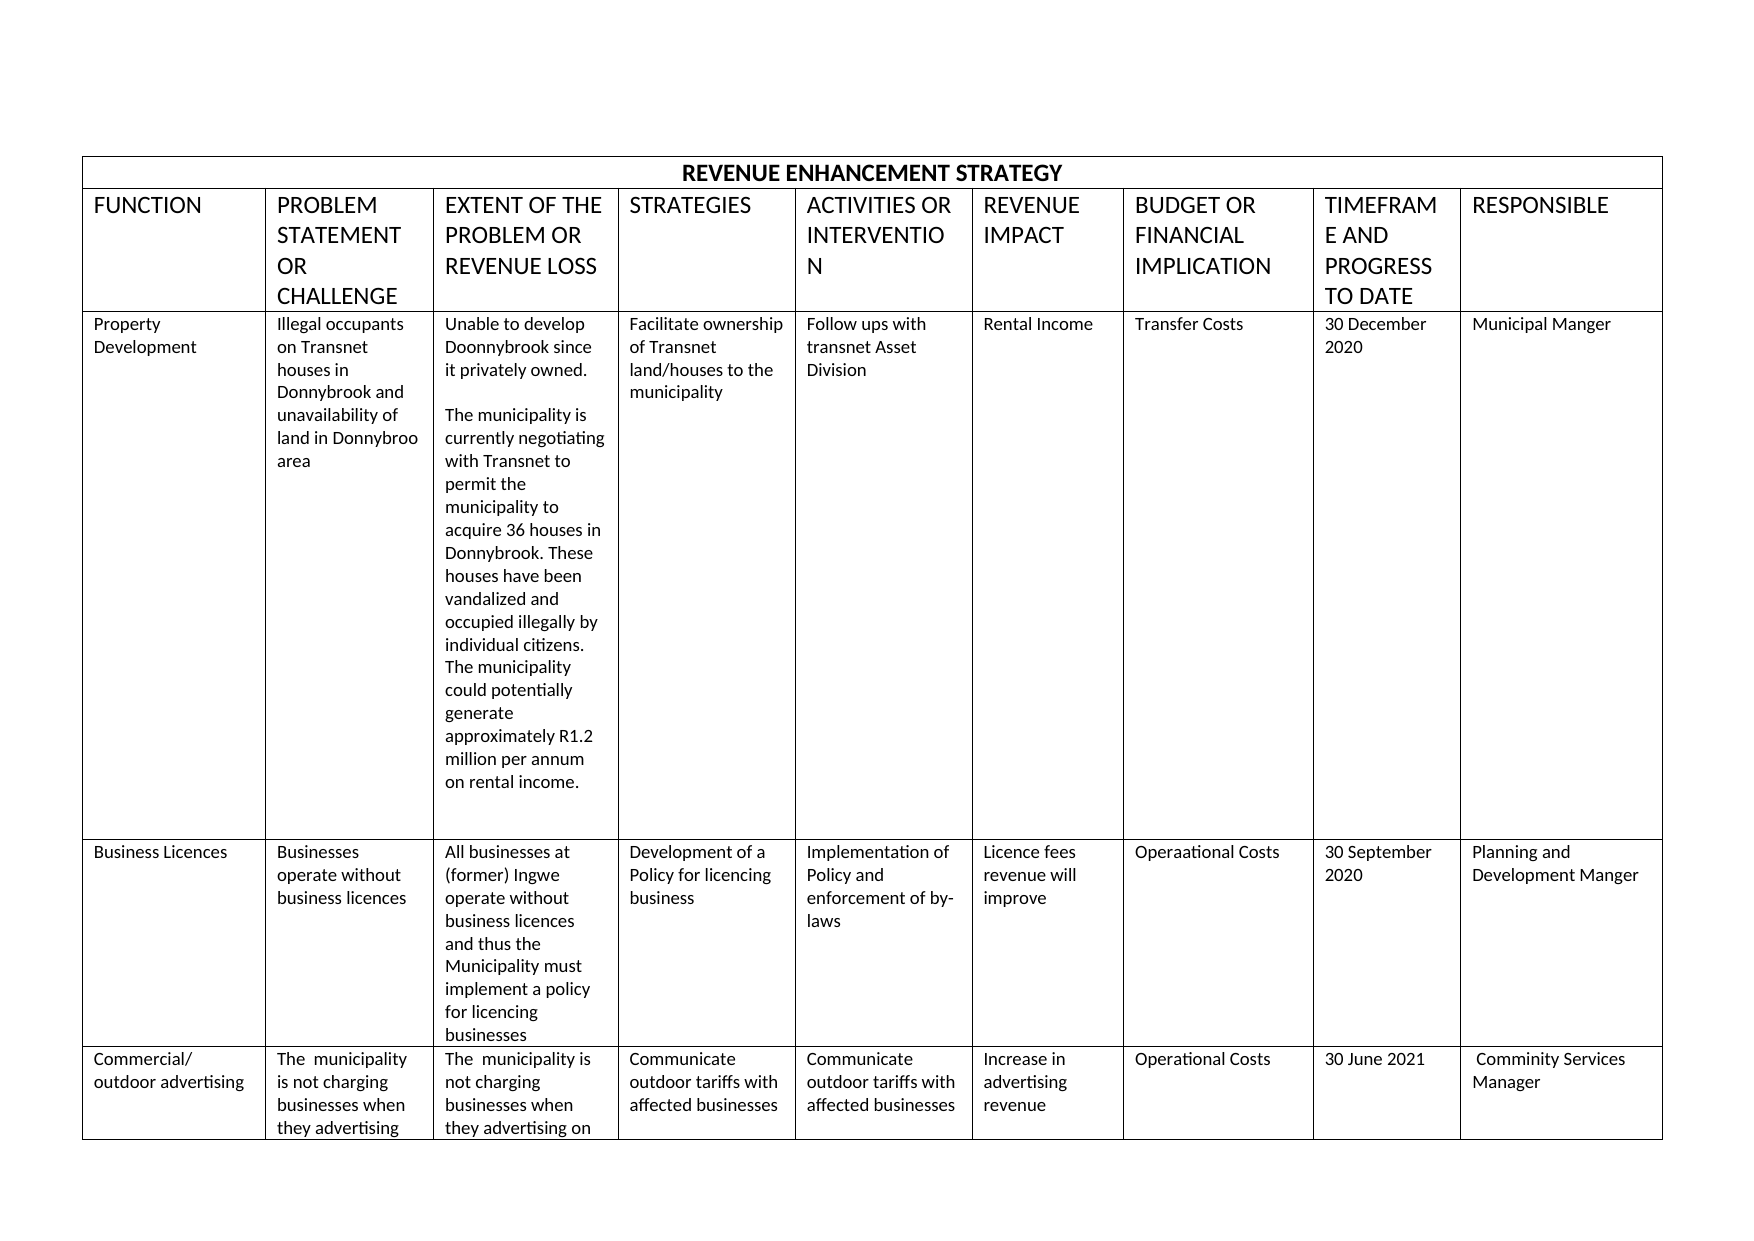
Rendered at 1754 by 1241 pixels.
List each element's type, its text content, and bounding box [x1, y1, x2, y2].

table_cell Facilitate ownership of Transnet land/houses to the municipality [619, 312, 795, 839]
table_cell EXTENT OF THE PROBLEM OR REVENUE LOSS [434, 189, 618, 311]
table_cell FUNCTION [83, 189, 265, 311]
table_cell Illegal occupants on Transnet houses in Donnybrook and unavailability of land in Donnybroo area [266, 312, 433, 839]
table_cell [796, 1047, 972, 1139]
table_cell Operational Costs [1124, 1047, 1313, 1139]
table_cell PROBLEM STATEMENT OR CHALLENGE [266, 189, 433, 311]
table_cell TIMEFRAME AND PROGRESS TO DATE [1314, 189, 1460, 311]
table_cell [1461, 1047, 1662, 1139]
table_cell Follow ups with transnet Asset Division [796, 312, 972, 839]
table_cell Business Licences [83, 840, 265, 1046]
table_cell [266, 1047, 433, 1139]
table_cell Licence fees revenue will improve [973, 840, 1123, 1046]
table_cell ACTIVITIES OR INTERVENTION [796, 189, 972, 311]
table_cell 30 December 2020 [1314, 312, 1460, 839]
table_cell Operaational Costs [1124, 840, 1313, 1046]
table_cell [83, 1047, 265, 1139]
table_cell 30 September 2020 [1314, 840, 1460, 1046]
table_cell Rental Income [973, 312, 1123, 839]
table_cell Municipal Manger [1461, 312, 1662, 839]
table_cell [973, 1047, 1123, 1139]
table_cell Unable to develop Doonnybrook since it privately owned. The municipality is currently negotiating with Transnet to permit the municipality to acquire 36 houses in Donnybrook. These houses have been vandalized and occupied illegally by individual citizens. The municipality could potentially generate approximately R1.2 million per annum on rental income. [434, 312, 618, 839]
table_cell All businesses at (former) Ingwe operate without business licences and thus the Municipality must implement a policy for licencing businesses [434, 840, 618, 1046]
table_cell Development of a Policy for licencing business [619, 840, 795, 1046]
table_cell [619, 1047, 795, 1139]
table_cell Property Development [83, 312, 265, 839]
table_cell Implementation of Policy and enforcement of by-laws [796, 840, 972, 1046]
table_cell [434, 1047, 618, 1139]
table_header REVENUE ENHANCEMENT STRATEGY [83, 157, 1662, 188]
table_cell STRATEGIES [619, 189, 795, 311]
table_cell BUDGET OR FINANCIAL IMPLICATION [1124, 189, 1313, 311]
table_cell Planning and Development Manger [1461, 840, 1662, 1046]
table_cell 30 June 2021 [1314, 1047, 1460, 1139]
table_cell Transfer Costs [1124, 312, 1313, 839]
table_cell REVENUE IMPACT [973, 189, 1123, 311]
table_cell Businesses operate without business licences [266, 840, 433, 1046]
table_cell RESPONSIBLE [1461, 189, 1662, 311]
